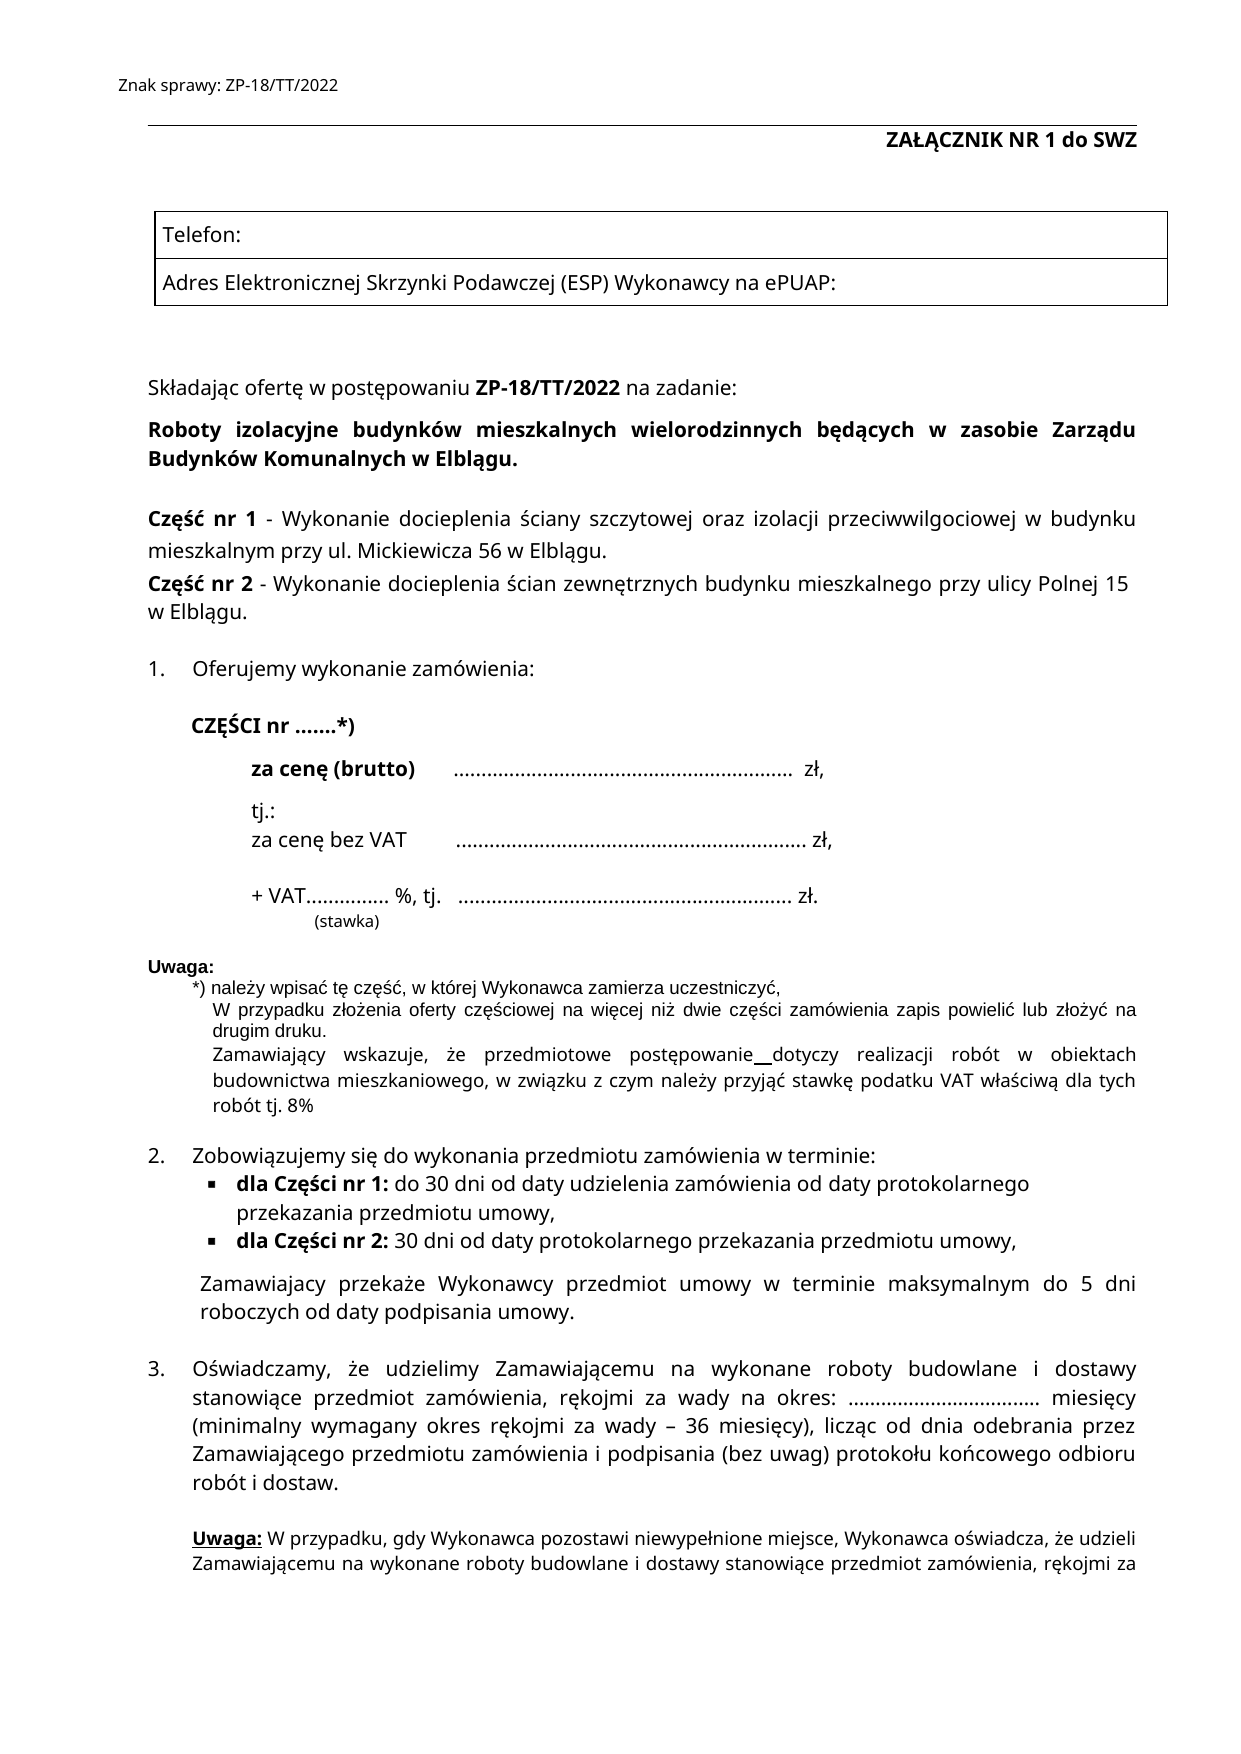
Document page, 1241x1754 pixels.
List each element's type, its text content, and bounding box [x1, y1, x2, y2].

text Roboty izolacyjne budynków mieszkalnych wielorodzinnych będących w zasobie Zarządu Budynków Komunalnych w Elblągu. [148, 416, 1137, 472]
list Oferujemy wykonanie zamówienia: [148, 654, 1137, 683]
text Część nr 1 - Wykonanie docieplenia ściany szczytowej oraz izolacji przeciwwilgociowej w budynku mieszkalnym przy ul. Mickiewicza 56 w Elblągu. [148, 504, 1137, 565]
text Zamawiający wskazuje, że przedmiotowe postępowanie dotyczy realizacji robót w obiektach budownictwa mieszkaniowego, w związku z czym należy przyjąć stawkę podatku VAT właściwą dla tych robót tj. 8% [212, 1042, 1137, 1118]
text za cenę bez VAT ............................................................... zł, [148, 825, 1137, 853]
table_cell Adres Elektronicznej Skrzynki Podawczej (ESP) Wykonawcy na ePUAP: [156, 259, 1167, 305]
text (stawka) [258, 910, 1137, 933]
list Oświadczamy, że udzielimy Zamawiającemu na wykonane roboty budowlane i dostawy stanowiące przedmiot zamówienia, rękojmi za wady na okres: …………………………….. miesięcy (minimalny wymagany okres rękojmi za wady – 36 miesięcy), licząc od dnia odebrania przez Zamawiającego przedmiotu zamówienia i podpisania (bez uwag) protokołu końcowego odbioru robót i dostaw. [148, 1354, 1137, 1496]
text Część nr 2 - Wykonanie docieplenia ścian zewnętrznych budynku mieszkalnego przy ulicy Polnej 15 w Elblągu. [148, 569, 1137, 626]
table_cell Telefon: [156, 212, 1167, 258]
text + VAT............... %, tj. ............................................................ zł. [148, 882, 1137, 910]
text Uwaga: [148, 956, 1137, 977]
text za cenę (brutto) ............................................................. zł, [222, 754, 1137, 782]
list dla Części nr 2: 30 dni od daty protokolarnego przekazania przedmiotu umowy, [207, 1226, 1137, 1255]
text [192, 1525, 1137, 1576]
text Składając ofertę w postępowaniu ZP-18/TT/2022 na zadanie: [148, 373, 1137, 401]
text *) należy wpisać tę część, w której Wykonawca zamierza uczestniczyć, [148, 977, 1137, 999]
text W przypadku złożenia oferty częściowej na więcej niż dwie części zamówienia zapis powielić lub złożyć na drugim druku. [212, 999, 1137, 1042]
text tj.: [148, 796, 1137, 825]
list Zobowiązujemy się do wykonania przedmiotu zamówienia w terminie: [148, 1141, 1137, 1169]
list dla Części nr 1: do 30 dni od daty udzielenia zamówienia od daty protokolarnego przekazania przedmiotu umowy, [207, 1169, 1137, 1226]
text CZĘŚCI nr …….*) [148, 711, 1137, 739]
text Zamawiajacy przekaże Wykonawcy przedmiot umowy w terminie maksymalnym do 5 dni roboczych od daty podpisania umowy. [200, 1269, 1137, 1326]
